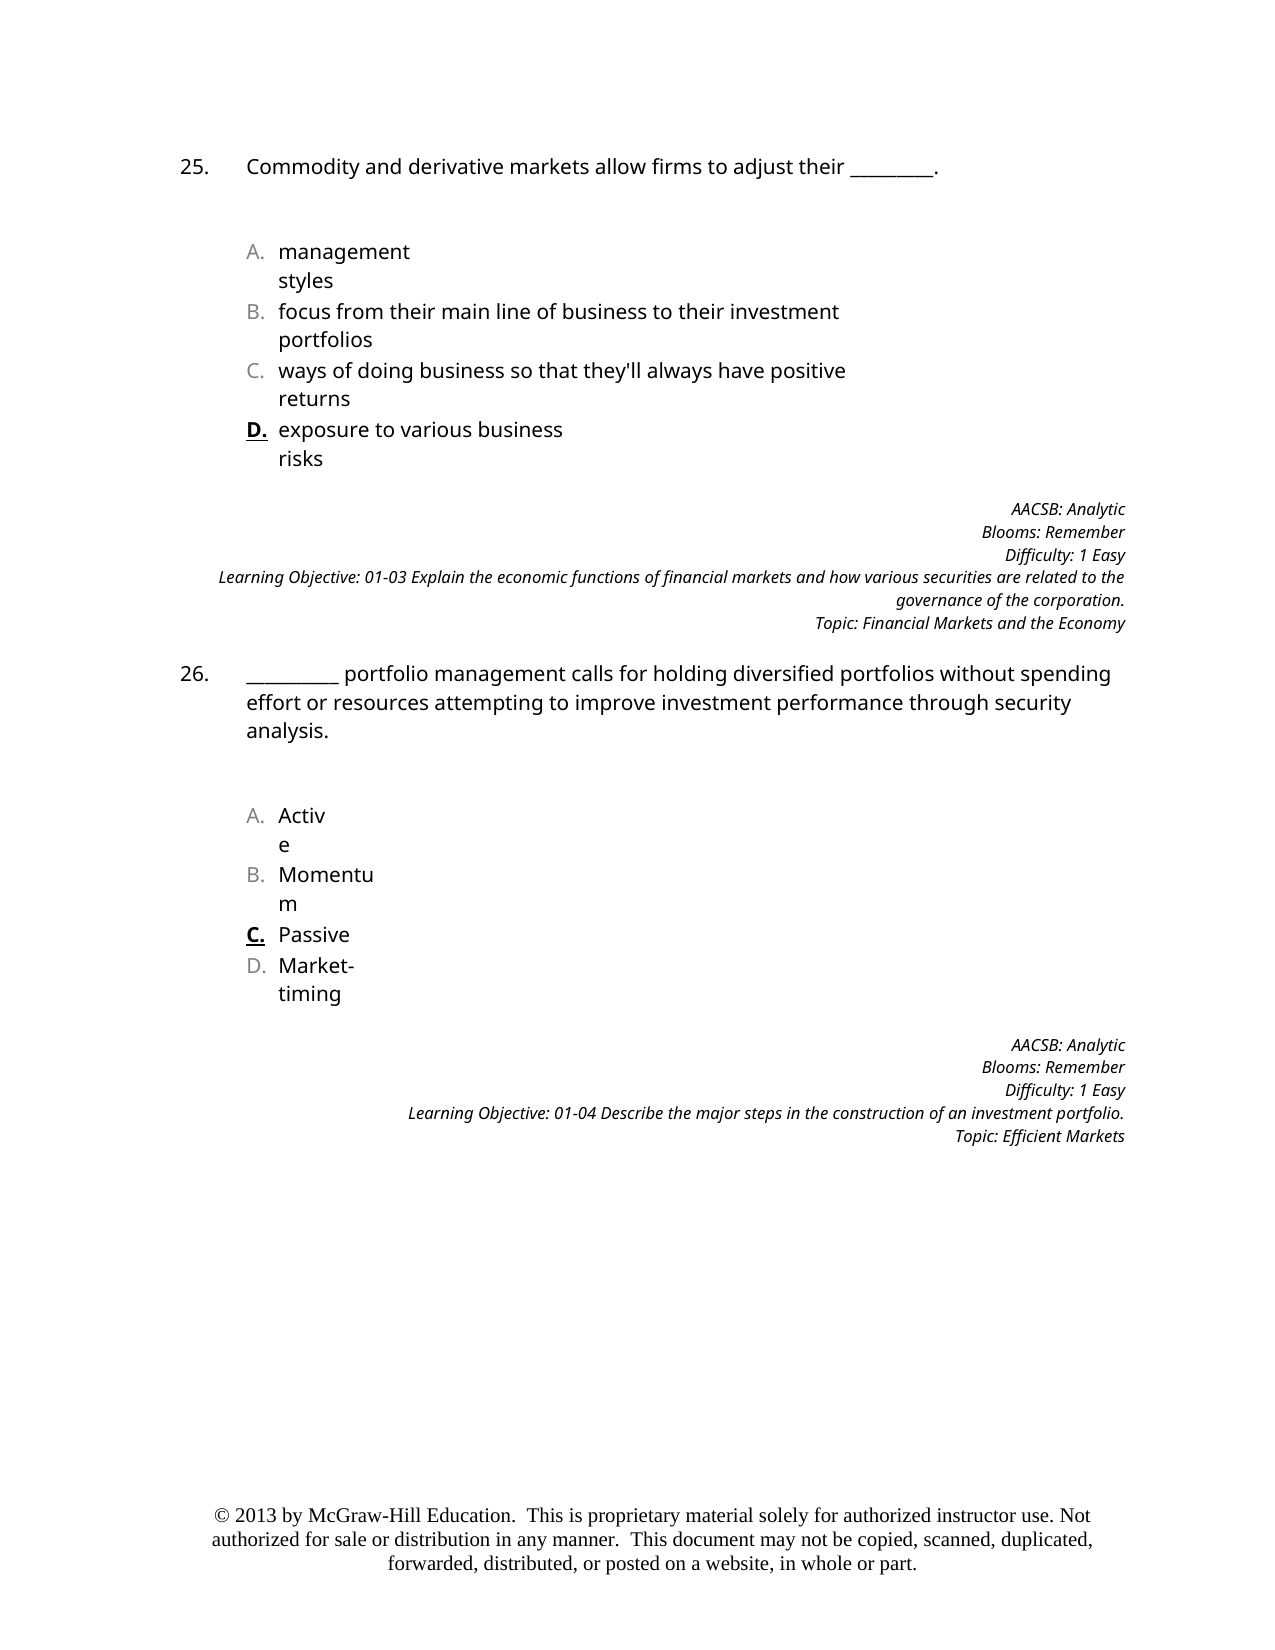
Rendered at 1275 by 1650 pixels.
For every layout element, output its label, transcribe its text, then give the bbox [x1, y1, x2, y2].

table_header AACSB: Analytic Blooms: Remember Difficulty: 1 Easy Learning Objective: 01-04 Describe the major steps in the construction of an investment portfolio. Topic: Efficient Markets [180, 1034, 1125, 1170]
table_header __________ portfolio management calls for holding diversified portfolios without spending effort or resources attempting to improve investment performance through security analysis. [246, 660, 1125, 1008]
table_header AACSB: Analytic Blooms: Remember Difficulty: 1 Easy Learning Objective: 01-03 Explain the economic functions of financial markets and how various securities are related to the governance of the corporation. Topic: Financial Markets and the Economy [180, 498, 1125, 657]
table_header 25. [180, 153, 246, 472]
table_header 26. [180, 660, 246, 1008]
table_header Commodity and derivative markets allow firms to adjust their _________. [246, 153, 1125, 472]
